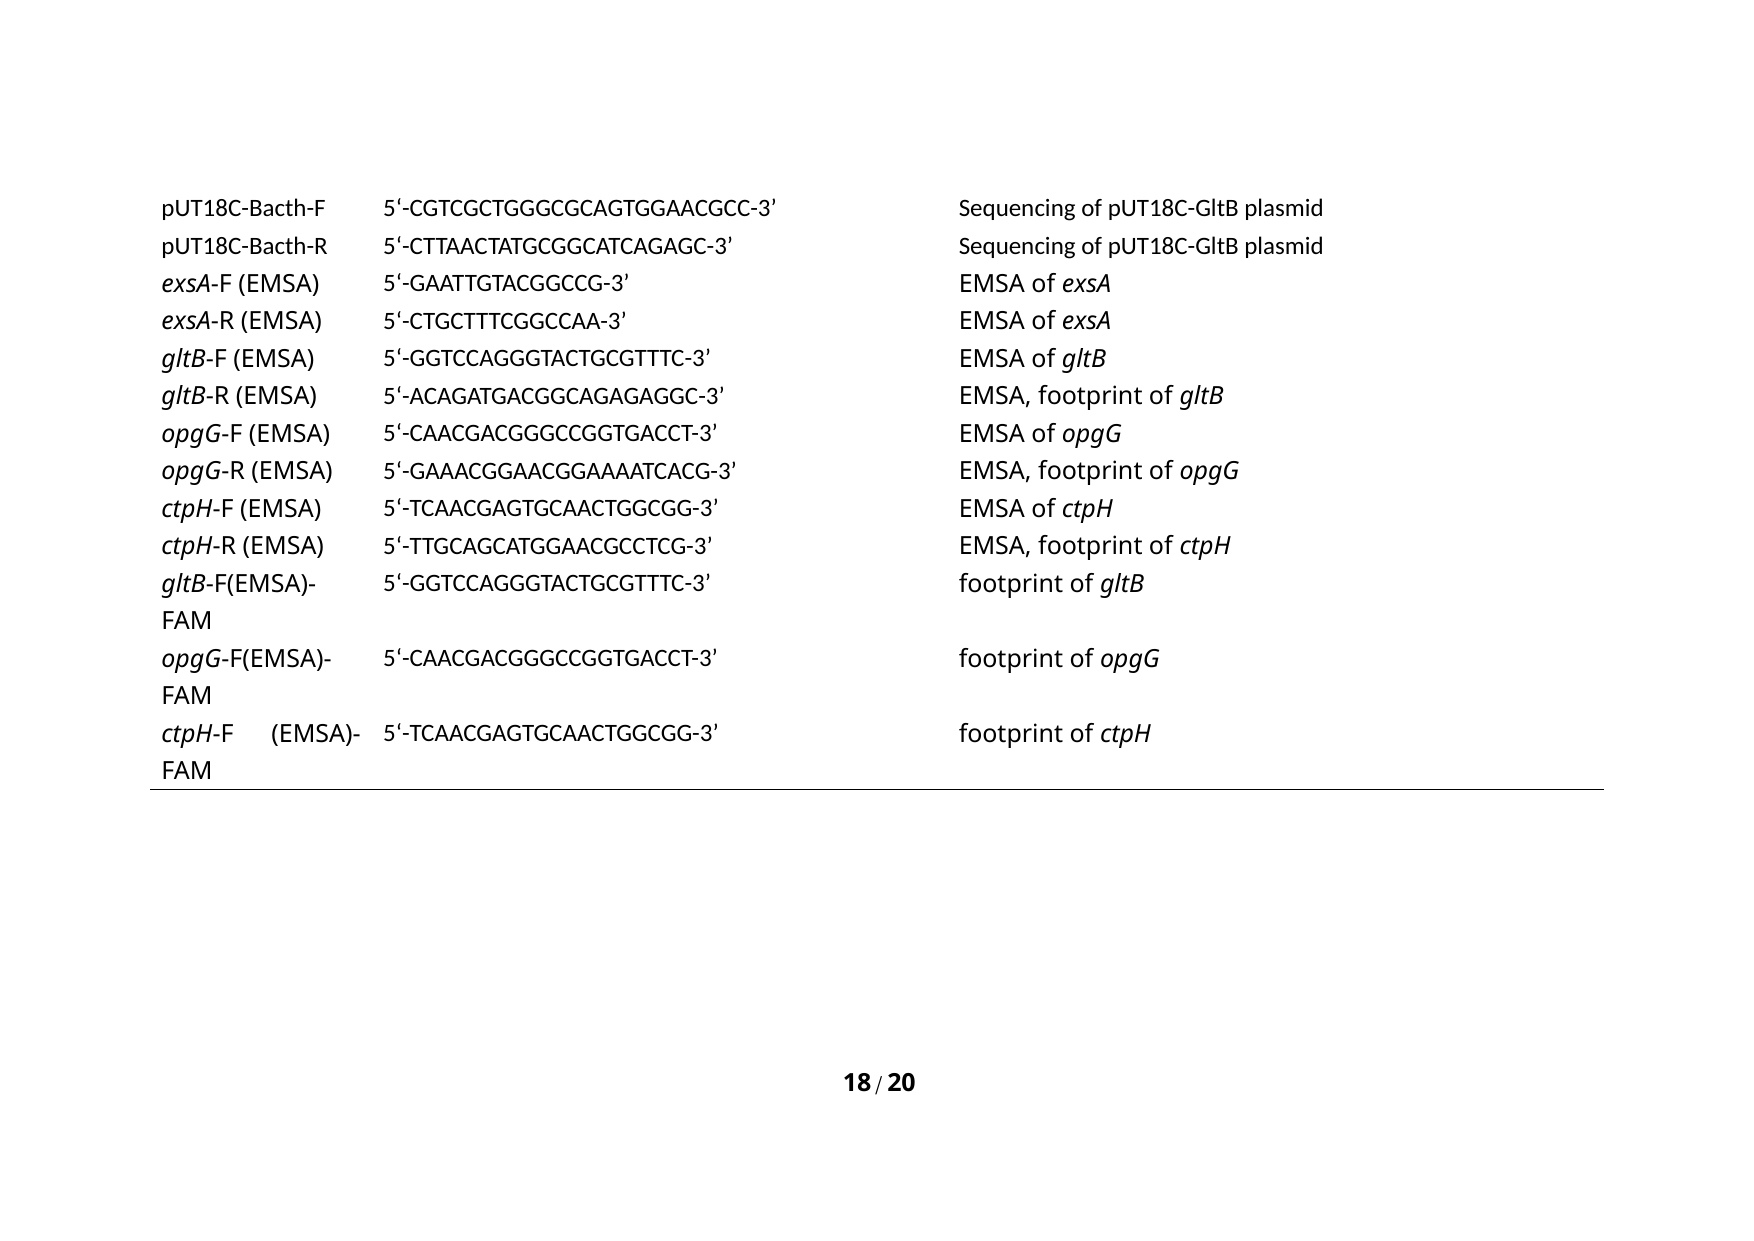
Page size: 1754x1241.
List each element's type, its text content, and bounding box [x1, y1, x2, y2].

table_cell 5‘-CGTCGCTGGGCGCAGTGGAACGCC-3’ [372, 189, 947, 226]
table_cell EMSA of gltB [947, 339, 1604, 376]
table_cell 5‘-TCAACGAGTGCAACTGGCGG-3’ [372, 714, 947, 789]
table_cell footprint of gltB [947, 564, 1604, 639]
table_cell footprint of opgG [947, 639, 1604, 714]
table_cell 5‘-CTGCTTTCGGCCAA-3’ [372, 301, 947, 339]
table_cell opgG-F (EMSA) [150, 414, 372, 451]
table_cell exsA-F (EMSA) [150, 264, 372, 301]
table_cell EMSA of exsA [947, 301, 1604, 339]
table_cell EMSA of opgG [947, 414, 1604, 451]
table_cell EMSA of exsA [947, 264, 1604, 301]
table_cell 5‘-ACAGATGACGGCAGAGAGGC-3’ [372, 376, 947, 414]
table_cell Sequencing of pUT18C-GltB plasmid [947, 226, 1604, 264]
table_cell pUT18C-Bacth-F [150, 189, 372, 226]
table_cell opgG-F(EMSA)-FAM [150, 639, 372, 714]
table_cell gltB-R (EMSA) [150, 376, 372, 414]
table_cell 5‘-TCAACGAGTGCAACTGGCGG-3’ [372, 489, 947, 526]
table_cell 5‘-TTGCAGCATGGAACGCCTCG-3’ [372, 526, 947, 564]
table_cell ctpH-R (EMSA) [150, 526, 372, 564]
table_cell pUT18C-Bacth-R [150, 226, 372, 264]
table_cell 5‘-GAAACGGAACGGAAAATCACG-3’ [372, 451, 947, 489]
table_cell EMSA, footprint of ctpH [947, 526, 1604, 564]
table_cell EMSA of ctpH [947, 489, 1604, 526]
table_cell 5‘-CAACGACGGGCCGGTGACCT-3’ [372, 639, 947, 714]
table_cell ctpH-F (EMSA) [150, 489, 372, 526]
table_cell ctpH-F (EMSA)-FAM [150, 714, 372, 789]
table_cell opgG-R (EMSA) [150, 451, 372, 489]
table_cell gltB-F (EMSA) [150, 339, 372, 376]
table_cell Sequencing of pUT18C-GltB plasmid [947, 189, 1604, 226]
table_cell 5‘-CTTAACTATGCGGCATCAGAGC-3’ [372, 226, 947, 264]
table_cell exsA-R (EMSA) [150, 301, 372, 339]
table_cell EMSA, footprint of gltB [947, 376, 1604, 414]
table_cell 5‘-GGTCCAGGGTACTGCGTTTC-3’ [372, 564, 947, 639]
table_cell 5‘-GAATTGTACGGCCG-3’ [372, 264, 947, 301]
table_cell footprint of ctpH [947, 714, 1604, 789]
table_cell gltB-F(EMSA)-FAM [150, 564, 372, 639]
table_cell 5‘-GGTCCAGGGTACTGCGTTTC-3’ [372, 339, 947, 376]
table_cell 5‘-CAACGACGGGCCGGTGACCT-3’ [372, 414, 947, 451]
table_cell EMSA, footprint of opgG [947, 451, 1604, 489]
